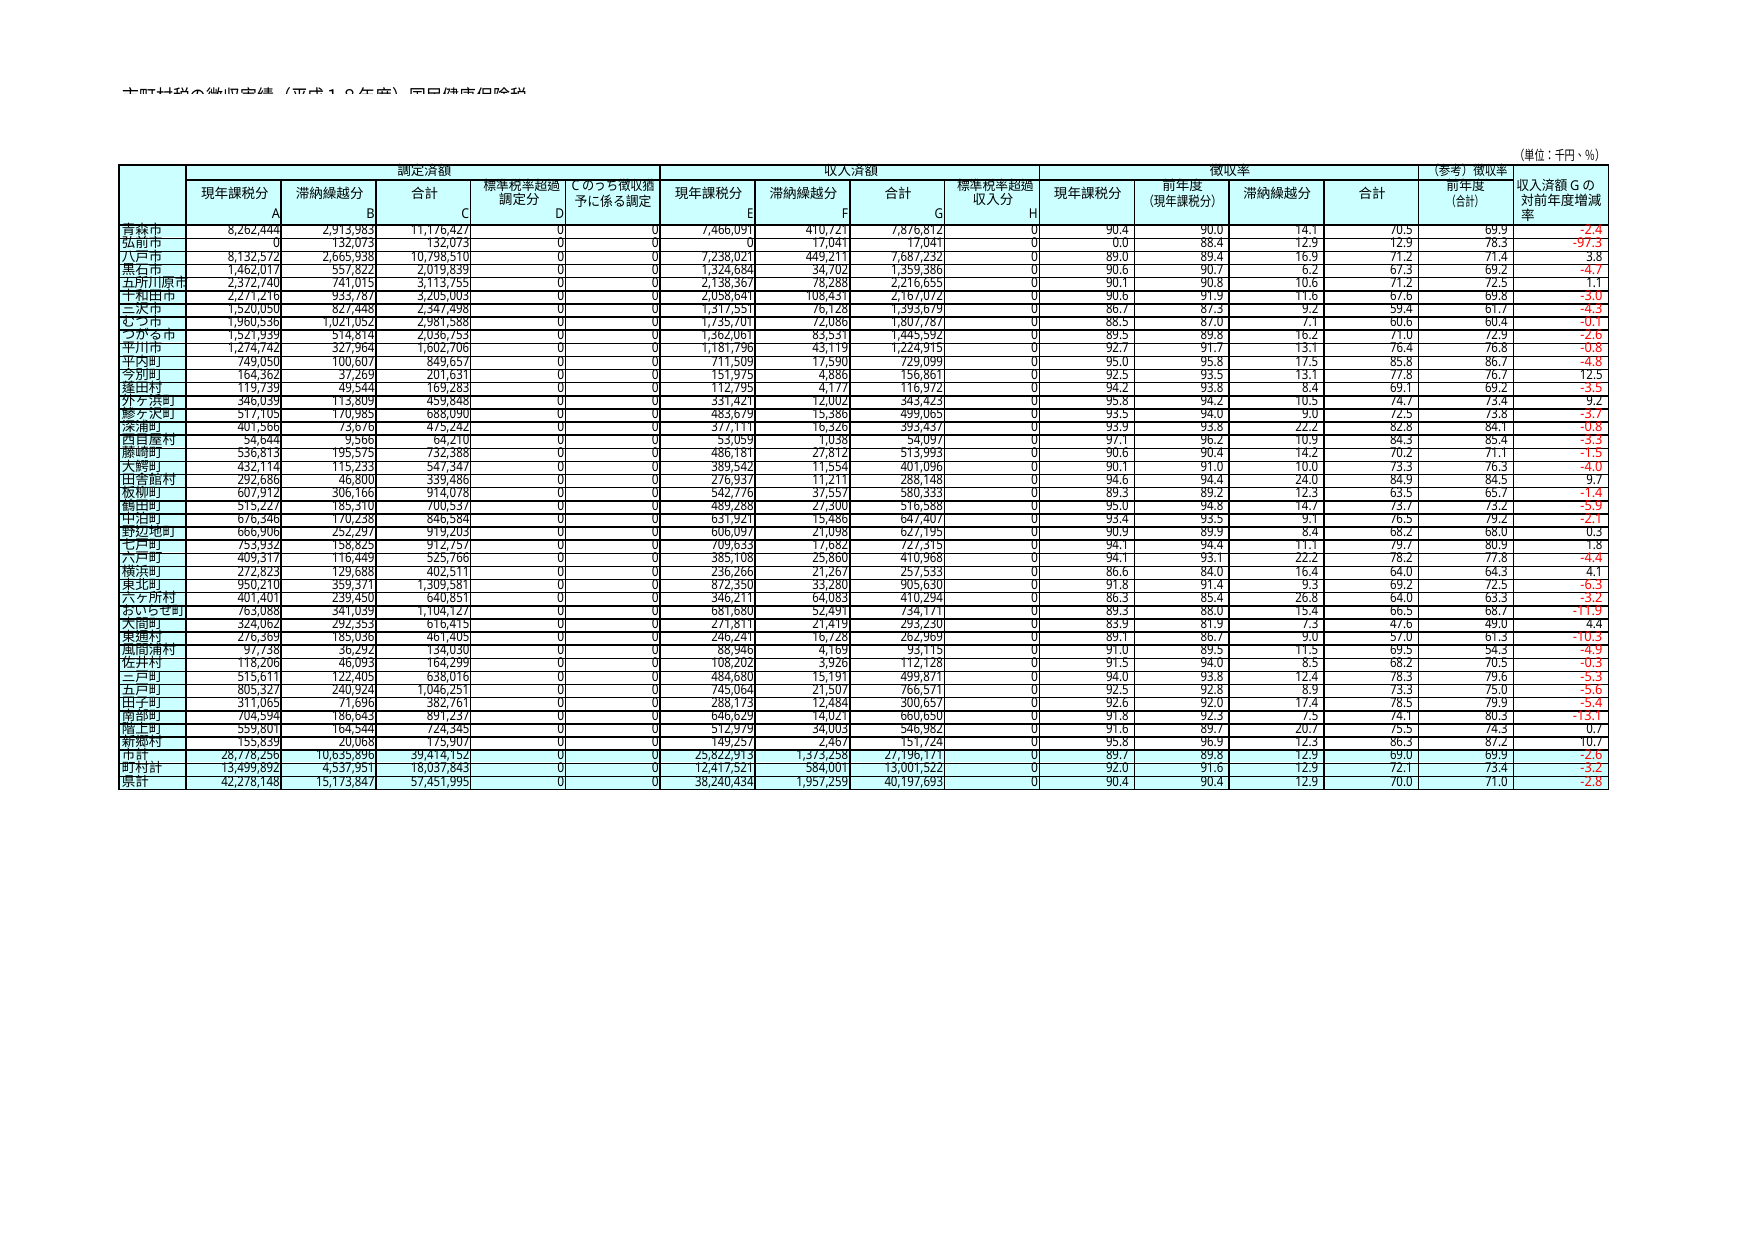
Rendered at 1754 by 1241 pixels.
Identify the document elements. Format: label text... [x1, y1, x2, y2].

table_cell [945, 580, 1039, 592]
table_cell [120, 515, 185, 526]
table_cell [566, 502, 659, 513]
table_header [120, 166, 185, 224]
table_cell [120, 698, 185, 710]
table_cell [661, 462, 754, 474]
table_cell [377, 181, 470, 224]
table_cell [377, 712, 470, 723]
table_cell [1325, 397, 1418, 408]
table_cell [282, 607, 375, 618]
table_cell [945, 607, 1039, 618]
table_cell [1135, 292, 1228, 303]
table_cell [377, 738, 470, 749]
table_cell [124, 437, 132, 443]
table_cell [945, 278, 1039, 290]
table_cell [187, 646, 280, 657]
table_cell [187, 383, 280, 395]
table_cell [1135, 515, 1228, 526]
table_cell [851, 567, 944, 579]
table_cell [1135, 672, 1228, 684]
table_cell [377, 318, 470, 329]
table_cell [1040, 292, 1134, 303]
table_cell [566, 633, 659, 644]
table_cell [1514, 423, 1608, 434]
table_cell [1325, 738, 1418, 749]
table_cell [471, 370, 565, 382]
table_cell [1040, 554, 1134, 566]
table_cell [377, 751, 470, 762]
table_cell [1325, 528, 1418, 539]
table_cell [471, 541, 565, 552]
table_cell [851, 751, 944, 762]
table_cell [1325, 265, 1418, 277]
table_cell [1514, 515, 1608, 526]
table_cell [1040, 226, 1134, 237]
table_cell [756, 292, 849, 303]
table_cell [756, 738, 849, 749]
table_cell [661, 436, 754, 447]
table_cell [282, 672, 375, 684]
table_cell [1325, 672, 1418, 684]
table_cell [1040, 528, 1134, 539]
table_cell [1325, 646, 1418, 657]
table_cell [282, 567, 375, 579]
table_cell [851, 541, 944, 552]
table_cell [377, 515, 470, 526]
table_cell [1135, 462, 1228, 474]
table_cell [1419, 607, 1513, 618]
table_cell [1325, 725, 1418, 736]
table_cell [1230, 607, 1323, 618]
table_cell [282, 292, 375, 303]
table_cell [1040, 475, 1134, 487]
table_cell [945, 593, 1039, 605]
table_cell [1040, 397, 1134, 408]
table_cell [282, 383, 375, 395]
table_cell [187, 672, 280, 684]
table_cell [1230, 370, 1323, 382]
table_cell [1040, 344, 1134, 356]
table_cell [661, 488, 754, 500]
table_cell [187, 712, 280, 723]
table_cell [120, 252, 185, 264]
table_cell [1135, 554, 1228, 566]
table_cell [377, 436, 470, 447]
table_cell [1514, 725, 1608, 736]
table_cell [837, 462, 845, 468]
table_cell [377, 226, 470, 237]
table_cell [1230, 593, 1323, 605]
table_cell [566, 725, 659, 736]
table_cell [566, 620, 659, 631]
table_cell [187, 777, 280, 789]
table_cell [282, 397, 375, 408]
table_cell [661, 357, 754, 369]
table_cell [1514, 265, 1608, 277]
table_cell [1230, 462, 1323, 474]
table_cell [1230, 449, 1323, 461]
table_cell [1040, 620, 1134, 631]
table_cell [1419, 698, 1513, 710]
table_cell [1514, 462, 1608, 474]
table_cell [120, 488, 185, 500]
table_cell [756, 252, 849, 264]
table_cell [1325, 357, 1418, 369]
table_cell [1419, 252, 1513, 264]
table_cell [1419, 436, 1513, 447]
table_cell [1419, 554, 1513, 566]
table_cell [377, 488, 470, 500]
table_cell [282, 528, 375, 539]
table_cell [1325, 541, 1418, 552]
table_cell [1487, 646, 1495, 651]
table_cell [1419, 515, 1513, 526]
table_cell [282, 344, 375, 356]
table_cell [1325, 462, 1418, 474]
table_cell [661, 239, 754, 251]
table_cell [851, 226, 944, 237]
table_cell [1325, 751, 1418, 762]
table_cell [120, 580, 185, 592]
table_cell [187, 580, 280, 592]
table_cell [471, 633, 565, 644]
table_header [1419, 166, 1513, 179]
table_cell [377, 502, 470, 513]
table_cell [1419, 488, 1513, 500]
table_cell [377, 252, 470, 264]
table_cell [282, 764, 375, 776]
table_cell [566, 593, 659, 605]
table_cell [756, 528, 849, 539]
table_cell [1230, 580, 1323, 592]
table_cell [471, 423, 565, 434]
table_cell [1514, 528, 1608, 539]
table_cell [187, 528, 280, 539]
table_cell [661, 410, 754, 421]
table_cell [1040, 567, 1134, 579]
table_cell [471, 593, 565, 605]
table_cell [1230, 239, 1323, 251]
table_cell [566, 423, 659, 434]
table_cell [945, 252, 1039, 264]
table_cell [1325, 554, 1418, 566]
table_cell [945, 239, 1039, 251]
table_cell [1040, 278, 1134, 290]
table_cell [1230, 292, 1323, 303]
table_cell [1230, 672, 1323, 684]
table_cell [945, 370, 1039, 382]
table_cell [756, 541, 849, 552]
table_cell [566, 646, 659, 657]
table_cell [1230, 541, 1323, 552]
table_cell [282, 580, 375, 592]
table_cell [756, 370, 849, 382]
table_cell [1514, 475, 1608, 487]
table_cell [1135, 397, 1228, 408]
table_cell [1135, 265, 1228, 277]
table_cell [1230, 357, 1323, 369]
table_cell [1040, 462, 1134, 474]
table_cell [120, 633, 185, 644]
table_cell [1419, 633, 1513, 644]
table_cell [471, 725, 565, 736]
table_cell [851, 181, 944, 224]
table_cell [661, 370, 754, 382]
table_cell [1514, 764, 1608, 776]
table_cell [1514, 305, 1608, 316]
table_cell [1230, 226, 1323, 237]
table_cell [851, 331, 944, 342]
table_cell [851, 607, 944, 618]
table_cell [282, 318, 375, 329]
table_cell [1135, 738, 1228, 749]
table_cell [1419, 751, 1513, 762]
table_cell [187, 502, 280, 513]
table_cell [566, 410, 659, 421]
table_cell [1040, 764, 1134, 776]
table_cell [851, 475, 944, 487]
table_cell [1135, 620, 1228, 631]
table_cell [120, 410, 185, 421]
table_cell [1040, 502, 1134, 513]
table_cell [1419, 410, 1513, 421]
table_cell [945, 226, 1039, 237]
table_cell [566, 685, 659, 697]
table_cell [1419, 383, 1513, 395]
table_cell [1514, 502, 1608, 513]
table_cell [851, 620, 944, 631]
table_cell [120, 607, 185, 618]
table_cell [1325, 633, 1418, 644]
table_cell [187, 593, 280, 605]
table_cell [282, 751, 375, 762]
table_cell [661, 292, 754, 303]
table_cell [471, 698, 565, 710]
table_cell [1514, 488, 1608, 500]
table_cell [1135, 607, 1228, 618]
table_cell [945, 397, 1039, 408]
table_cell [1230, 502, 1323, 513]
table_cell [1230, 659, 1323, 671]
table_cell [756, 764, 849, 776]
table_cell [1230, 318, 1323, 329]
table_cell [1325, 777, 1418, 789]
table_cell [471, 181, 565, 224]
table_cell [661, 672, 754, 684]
text （単位：千円、％） [106, 145, 1605, 164]
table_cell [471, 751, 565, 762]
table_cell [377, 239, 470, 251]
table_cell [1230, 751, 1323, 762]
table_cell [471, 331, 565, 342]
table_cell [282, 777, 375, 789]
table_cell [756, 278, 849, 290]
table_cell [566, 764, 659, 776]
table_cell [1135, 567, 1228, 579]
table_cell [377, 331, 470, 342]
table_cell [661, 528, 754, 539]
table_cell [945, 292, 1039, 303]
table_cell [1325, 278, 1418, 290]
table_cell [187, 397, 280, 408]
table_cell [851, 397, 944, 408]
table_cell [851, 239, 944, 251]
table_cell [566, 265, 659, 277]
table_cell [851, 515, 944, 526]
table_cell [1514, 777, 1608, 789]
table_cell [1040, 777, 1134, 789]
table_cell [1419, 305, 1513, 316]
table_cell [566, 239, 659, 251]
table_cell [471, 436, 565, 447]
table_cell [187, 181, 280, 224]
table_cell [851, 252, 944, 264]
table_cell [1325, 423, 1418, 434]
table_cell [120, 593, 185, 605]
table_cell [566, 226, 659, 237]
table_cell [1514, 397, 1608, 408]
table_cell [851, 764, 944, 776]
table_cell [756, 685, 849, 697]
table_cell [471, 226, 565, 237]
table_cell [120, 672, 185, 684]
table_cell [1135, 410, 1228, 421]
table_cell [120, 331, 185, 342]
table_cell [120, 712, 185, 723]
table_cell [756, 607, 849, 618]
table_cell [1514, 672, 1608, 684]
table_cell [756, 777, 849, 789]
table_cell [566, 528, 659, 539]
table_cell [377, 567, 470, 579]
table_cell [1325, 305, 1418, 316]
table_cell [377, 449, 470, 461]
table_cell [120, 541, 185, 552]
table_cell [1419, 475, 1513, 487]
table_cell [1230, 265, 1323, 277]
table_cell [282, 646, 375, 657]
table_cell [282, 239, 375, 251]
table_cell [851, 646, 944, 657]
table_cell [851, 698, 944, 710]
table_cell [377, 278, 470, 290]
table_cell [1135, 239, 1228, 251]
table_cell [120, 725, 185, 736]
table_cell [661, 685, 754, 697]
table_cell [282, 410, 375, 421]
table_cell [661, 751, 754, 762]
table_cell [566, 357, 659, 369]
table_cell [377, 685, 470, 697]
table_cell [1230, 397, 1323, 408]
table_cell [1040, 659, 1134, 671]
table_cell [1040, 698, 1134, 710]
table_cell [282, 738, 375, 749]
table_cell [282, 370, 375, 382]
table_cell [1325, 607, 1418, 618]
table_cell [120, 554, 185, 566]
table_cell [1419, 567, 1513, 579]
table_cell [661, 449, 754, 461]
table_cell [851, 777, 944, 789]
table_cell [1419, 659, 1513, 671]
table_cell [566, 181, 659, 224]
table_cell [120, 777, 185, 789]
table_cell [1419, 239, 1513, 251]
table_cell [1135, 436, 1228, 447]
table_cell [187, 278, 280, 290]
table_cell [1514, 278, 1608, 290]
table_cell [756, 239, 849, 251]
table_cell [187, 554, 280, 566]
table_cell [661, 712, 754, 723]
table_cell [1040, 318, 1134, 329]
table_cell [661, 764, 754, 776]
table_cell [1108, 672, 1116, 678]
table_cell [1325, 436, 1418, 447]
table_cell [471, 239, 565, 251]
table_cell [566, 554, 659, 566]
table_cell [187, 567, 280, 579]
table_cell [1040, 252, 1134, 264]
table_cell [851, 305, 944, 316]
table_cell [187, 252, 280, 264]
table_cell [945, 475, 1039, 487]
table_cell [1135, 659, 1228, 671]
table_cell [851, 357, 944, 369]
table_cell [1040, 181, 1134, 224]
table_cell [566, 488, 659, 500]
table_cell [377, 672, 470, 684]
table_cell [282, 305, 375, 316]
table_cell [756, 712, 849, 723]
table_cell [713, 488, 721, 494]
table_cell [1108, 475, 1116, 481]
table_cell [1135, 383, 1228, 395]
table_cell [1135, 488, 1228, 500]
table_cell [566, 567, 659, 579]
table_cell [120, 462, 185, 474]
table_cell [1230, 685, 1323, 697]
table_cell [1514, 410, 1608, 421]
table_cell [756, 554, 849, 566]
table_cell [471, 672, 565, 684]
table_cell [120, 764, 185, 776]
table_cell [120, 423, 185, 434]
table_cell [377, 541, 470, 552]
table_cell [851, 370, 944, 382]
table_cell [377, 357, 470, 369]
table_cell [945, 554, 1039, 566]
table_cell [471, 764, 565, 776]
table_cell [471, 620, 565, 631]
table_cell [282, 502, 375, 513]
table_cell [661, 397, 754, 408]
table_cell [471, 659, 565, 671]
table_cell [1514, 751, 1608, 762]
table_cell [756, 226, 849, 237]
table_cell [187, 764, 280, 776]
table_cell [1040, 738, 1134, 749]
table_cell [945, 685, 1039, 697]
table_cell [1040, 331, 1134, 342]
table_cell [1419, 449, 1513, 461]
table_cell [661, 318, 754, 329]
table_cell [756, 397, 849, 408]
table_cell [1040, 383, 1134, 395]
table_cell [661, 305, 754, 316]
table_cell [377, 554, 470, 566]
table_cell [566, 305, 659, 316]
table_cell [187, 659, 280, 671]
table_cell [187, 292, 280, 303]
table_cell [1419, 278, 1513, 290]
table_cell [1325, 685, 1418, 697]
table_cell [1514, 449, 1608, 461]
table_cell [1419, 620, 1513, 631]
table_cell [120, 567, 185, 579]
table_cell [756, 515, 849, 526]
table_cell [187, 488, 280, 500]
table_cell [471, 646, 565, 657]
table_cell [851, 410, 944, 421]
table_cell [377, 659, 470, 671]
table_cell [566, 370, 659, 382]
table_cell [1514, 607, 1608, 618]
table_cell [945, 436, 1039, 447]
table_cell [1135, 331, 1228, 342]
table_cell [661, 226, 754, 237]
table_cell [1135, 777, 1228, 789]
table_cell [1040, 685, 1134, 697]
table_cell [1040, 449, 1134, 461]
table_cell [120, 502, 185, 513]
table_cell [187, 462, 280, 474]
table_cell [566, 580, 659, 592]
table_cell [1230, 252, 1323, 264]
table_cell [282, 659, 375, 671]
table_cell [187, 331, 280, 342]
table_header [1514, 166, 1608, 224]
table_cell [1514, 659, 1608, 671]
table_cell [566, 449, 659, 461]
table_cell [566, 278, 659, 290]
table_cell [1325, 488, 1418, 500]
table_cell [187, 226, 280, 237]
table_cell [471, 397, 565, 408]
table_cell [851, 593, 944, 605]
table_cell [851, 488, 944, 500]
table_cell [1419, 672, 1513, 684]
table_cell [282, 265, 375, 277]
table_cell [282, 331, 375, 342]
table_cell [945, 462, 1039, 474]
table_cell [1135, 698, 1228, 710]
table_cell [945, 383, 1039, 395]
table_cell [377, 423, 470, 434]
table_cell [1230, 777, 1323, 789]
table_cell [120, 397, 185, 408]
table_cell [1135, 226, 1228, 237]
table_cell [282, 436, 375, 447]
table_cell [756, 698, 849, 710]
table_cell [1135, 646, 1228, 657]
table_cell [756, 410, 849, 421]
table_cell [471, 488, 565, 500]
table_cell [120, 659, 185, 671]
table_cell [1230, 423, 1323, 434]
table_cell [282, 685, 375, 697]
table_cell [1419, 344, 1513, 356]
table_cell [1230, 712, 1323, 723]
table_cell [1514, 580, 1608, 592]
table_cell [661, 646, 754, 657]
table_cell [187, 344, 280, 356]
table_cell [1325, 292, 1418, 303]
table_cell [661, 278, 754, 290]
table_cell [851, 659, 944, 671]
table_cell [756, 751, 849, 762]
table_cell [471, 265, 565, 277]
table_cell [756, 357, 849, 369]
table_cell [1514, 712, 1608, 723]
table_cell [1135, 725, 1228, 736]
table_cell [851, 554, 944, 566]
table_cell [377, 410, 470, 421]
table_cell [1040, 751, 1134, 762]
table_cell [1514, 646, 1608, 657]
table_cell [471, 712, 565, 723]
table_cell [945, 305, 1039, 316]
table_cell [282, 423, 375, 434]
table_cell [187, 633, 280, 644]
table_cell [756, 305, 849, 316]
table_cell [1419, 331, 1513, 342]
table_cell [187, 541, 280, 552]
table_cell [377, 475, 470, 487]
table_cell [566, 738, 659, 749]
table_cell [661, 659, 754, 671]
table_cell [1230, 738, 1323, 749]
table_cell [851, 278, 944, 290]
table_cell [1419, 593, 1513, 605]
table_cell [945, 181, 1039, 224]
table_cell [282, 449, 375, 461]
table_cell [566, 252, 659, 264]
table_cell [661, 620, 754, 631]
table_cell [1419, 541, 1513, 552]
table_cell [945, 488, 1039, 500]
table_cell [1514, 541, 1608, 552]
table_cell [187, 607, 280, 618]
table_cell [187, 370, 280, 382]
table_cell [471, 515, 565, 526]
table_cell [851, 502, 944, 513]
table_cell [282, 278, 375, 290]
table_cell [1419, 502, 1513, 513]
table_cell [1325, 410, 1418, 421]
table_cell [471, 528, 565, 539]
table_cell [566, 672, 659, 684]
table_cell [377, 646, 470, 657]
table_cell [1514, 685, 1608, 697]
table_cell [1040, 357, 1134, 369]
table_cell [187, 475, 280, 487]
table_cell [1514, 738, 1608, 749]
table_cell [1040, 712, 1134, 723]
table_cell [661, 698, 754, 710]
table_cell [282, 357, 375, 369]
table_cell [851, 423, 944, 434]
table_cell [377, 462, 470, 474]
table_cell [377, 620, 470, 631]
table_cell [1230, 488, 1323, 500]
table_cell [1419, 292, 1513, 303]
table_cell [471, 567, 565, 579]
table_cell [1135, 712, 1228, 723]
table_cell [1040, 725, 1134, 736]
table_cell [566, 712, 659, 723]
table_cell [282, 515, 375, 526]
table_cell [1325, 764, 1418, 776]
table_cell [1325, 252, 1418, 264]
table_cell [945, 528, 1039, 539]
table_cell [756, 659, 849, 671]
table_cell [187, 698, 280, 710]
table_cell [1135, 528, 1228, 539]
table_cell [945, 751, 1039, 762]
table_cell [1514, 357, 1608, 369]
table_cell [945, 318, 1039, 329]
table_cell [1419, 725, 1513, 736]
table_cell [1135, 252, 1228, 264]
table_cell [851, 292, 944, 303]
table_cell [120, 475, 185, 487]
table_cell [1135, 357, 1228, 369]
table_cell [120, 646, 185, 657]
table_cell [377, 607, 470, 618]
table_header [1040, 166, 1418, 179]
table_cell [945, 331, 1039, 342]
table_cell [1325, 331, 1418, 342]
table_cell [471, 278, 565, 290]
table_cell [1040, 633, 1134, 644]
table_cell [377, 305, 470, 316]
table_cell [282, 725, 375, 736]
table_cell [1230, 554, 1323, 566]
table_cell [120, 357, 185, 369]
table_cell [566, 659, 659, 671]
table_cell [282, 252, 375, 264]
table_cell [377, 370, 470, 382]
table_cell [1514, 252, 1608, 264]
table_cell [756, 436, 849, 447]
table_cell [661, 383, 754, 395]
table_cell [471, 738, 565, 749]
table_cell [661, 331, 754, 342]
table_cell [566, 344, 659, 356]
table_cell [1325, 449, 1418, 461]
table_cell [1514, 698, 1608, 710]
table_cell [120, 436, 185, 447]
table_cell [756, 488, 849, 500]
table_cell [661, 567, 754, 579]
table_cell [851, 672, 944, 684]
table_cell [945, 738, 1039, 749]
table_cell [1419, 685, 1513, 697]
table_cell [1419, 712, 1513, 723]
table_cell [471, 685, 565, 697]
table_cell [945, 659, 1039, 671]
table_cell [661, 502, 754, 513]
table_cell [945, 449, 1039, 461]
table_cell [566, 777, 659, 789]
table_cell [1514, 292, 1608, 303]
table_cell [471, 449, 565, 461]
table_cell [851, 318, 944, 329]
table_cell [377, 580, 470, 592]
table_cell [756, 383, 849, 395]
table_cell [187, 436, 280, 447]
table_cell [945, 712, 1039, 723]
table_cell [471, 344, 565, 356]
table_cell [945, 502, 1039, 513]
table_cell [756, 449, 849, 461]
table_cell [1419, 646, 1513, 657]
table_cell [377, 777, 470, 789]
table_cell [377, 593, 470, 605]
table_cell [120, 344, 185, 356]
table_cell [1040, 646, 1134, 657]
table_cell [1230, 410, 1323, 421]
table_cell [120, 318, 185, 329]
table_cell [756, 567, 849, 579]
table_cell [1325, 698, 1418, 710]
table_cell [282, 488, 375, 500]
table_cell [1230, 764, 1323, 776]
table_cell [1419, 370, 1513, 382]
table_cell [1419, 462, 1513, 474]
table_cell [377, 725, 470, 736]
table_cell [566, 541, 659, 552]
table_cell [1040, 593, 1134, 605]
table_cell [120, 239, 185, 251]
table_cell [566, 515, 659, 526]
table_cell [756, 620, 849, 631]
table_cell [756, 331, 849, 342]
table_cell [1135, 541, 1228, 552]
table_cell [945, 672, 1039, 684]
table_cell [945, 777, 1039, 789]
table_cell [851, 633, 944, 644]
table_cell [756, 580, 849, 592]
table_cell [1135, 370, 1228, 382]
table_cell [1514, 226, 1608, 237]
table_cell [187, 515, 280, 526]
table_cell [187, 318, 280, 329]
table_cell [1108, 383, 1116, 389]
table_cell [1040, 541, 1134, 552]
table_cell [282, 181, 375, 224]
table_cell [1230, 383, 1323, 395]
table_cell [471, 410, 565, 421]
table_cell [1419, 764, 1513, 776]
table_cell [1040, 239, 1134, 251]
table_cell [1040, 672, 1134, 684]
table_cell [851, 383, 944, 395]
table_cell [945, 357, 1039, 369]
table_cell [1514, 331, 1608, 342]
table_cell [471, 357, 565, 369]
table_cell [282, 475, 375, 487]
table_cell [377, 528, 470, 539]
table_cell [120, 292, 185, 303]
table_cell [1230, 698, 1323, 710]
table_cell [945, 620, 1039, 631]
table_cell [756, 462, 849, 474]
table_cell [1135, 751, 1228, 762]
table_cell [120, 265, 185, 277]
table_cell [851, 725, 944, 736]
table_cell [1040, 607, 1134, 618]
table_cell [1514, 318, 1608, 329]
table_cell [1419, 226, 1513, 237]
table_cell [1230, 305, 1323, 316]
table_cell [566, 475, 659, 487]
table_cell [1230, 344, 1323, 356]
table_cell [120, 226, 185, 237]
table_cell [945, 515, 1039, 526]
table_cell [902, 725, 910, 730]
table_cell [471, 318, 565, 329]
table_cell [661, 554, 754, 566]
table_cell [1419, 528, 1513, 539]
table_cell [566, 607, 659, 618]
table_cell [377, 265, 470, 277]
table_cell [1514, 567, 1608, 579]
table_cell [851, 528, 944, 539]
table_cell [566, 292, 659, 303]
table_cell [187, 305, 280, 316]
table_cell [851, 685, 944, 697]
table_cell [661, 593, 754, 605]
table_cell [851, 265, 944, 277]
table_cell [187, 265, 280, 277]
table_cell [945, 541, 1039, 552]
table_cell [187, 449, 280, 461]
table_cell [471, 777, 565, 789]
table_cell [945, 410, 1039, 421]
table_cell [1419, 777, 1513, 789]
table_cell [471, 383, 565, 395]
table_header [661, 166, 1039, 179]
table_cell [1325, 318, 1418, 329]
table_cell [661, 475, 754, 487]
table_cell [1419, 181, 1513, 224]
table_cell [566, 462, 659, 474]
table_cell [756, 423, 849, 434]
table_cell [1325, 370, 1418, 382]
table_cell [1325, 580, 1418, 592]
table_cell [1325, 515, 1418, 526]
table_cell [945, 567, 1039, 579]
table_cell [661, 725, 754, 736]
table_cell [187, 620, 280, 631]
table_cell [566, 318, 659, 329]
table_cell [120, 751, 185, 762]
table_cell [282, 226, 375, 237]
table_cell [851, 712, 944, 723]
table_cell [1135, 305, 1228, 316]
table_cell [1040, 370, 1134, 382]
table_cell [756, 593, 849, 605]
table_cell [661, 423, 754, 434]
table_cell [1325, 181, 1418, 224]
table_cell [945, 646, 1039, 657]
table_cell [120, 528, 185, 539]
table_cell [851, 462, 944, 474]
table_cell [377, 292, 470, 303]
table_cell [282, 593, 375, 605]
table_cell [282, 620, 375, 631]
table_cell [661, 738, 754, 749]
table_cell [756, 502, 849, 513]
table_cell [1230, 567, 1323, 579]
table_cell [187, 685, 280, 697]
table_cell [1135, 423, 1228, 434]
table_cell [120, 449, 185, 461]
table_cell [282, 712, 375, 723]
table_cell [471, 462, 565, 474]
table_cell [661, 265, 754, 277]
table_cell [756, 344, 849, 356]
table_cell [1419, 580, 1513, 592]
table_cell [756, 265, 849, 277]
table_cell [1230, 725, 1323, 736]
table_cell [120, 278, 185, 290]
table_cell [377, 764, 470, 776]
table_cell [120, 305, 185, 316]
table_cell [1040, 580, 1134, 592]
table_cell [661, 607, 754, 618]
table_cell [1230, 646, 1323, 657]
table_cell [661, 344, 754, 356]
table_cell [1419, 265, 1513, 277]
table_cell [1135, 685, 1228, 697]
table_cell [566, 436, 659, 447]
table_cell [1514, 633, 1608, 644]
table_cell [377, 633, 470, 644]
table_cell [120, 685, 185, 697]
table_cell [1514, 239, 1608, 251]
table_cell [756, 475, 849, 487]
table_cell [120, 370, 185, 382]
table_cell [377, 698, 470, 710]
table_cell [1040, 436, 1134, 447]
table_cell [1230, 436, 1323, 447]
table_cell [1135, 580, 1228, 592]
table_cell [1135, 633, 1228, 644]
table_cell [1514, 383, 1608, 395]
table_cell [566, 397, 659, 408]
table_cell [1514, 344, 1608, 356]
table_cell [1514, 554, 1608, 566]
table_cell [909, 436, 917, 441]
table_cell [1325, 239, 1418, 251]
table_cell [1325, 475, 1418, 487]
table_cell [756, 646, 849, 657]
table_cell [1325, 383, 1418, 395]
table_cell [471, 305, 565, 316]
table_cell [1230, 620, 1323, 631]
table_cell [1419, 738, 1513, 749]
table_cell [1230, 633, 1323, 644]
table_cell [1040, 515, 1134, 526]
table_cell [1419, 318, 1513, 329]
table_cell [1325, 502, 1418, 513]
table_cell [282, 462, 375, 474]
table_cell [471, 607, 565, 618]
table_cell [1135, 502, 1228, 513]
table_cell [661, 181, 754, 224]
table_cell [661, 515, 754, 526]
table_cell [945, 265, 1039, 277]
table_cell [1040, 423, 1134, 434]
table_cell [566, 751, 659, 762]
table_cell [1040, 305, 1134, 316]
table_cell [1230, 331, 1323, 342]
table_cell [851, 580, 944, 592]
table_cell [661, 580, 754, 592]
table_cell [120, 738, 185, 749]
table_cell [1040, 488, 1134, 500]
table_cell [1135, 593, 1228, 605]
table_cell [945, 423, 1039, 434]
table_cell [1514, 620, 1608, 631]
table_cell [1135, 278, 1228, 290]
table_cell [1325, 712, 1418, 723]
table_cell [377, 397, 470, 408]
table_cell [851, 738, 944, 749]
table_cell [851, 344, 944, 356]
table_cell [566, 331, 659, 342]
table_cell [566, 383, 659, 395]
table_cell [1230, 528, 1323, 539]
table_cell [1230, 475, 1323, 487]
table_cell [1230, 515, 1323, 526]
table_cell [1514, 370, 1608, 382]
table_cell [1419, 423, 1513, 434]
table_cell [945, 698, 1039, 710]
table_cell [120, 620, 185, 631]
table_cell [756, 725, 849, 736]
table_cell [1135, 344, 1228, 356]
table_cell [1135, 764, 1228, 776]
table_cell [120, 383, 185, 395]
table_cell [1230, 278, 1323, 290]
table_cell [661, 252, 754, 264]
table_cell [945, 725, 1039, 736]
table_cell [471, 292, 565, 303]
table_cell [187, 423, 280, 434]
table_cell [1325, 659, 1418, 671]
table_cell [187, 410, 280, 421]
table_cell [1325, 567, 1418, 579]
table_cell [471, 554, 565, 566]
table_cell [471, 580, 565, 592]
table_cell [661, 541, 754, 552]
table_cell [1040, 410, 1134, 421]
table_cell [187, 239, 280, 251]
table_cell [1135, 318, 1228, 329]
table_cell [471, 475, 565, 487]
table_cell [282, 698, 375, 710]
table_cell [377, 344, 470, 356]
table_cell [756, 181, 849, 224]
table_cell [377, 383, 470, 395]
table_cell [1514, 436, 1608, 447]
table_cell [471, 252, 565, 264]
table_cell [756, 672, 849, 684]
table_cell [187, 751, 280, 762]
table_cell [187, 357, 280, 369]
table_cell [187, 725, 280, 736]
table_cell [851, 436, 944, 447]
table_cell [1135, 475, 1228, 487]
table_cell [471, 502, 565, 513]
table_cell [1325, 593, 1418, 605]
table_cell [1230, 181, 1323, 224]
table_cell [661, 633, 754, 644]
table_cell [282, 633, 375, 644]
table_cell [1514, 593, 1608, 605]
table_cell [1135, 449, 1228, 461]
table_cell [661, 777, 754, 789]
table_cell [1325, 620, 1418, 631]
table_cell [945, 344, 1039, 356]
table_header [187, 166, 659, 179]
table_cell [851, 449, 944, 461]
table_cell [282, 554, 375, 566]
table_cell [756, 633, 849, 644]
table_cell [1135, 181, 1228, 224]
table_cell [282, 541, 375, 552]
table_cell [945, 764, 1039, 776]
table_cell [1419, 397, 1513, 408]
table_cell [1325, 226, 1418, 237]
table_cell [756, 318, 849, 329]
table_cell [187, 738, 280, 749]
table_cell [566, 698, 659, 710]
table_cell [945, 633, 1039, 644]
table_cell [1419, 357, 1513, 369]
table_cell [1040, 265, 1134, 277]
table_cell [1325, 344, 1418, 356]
